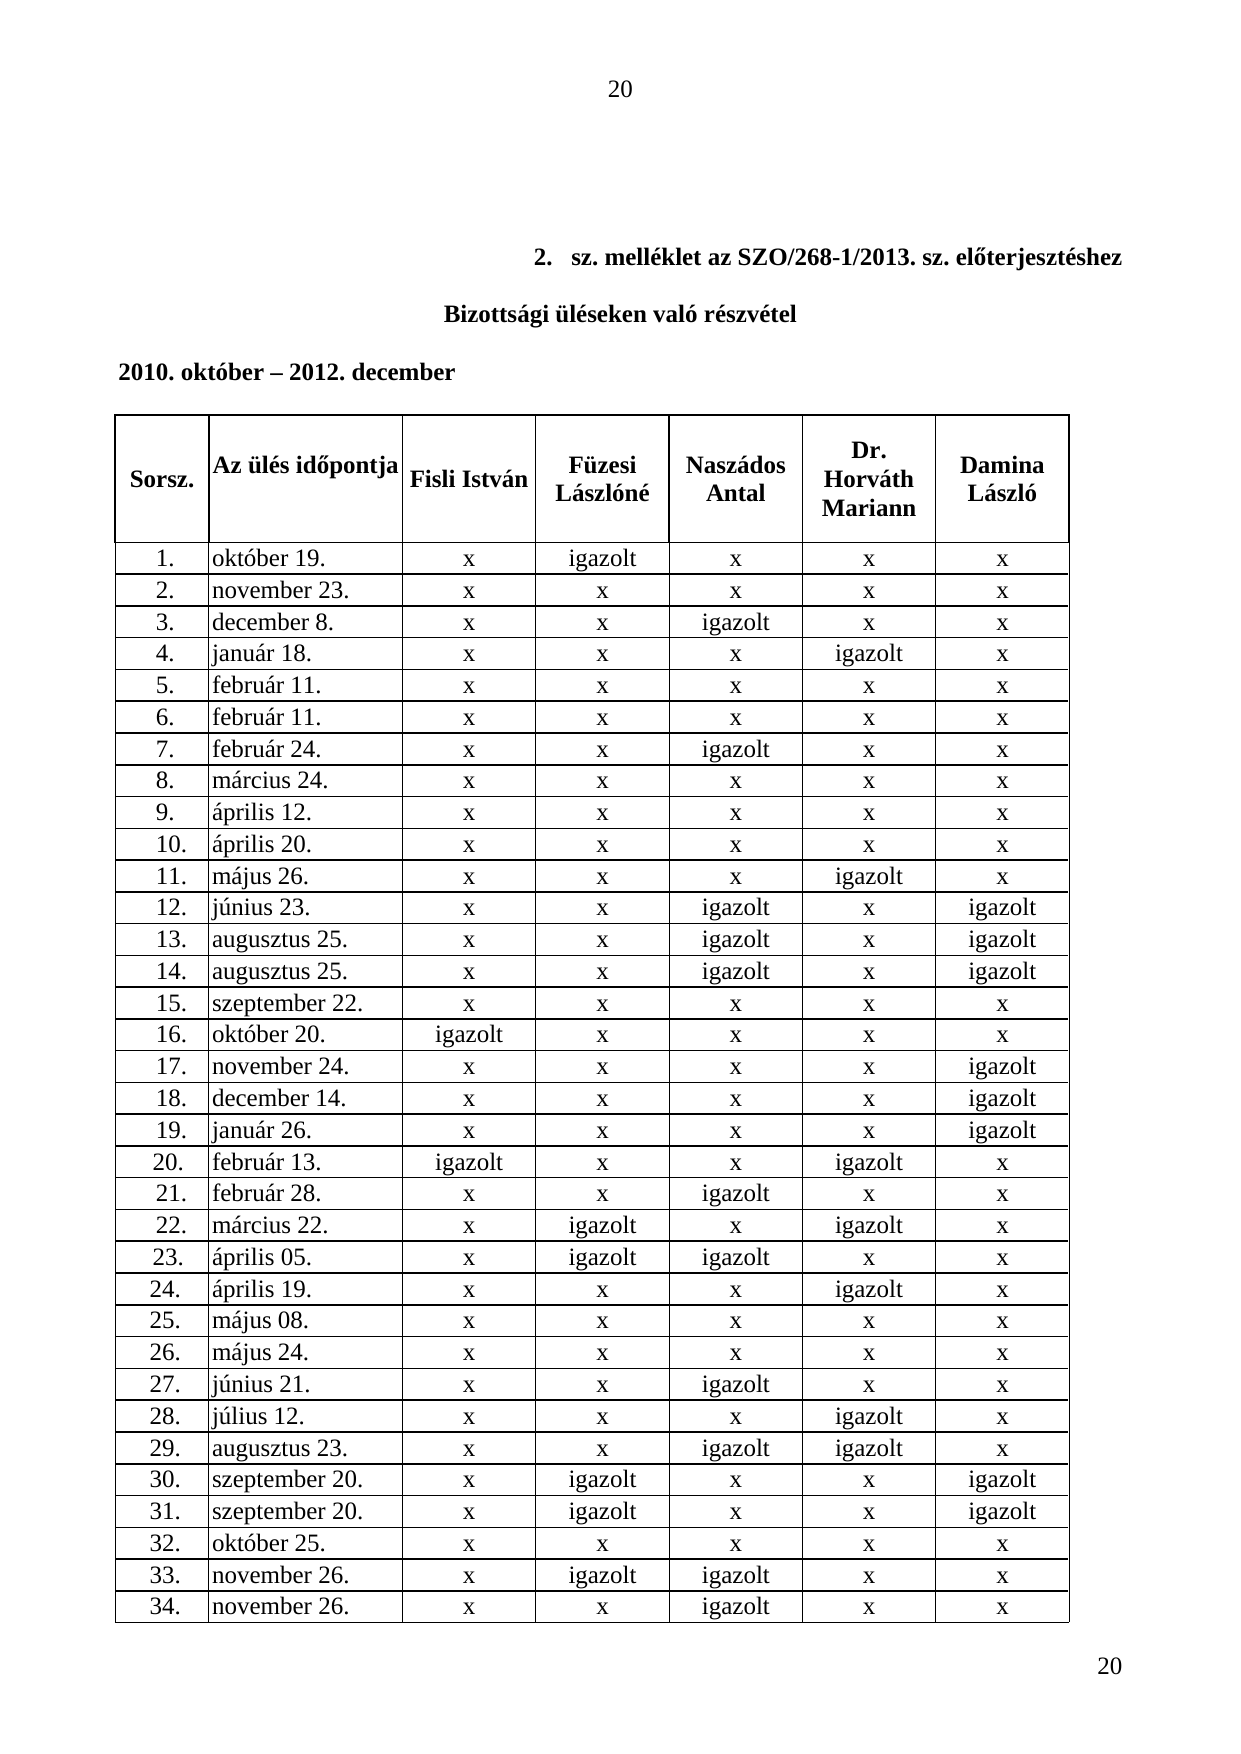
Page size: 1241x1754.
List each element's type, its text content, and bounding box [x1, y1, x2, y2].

table_cell x [536, 1401, 669, 1431]
table_cell 34. [116, 1592, 208, 1622]
table_cell x [936, 1018, 1069, 1050]
table_cell augusztus 23. [209, 1433, 402, 1463]
table_cell x [936, 573, 1069, 605]
table_cell 29. [116, 1433, 208, 1463]
table_cell április 19. [209, 1274, 402, 1304]
table_cell igazolt [803, 1274, 935, 1304]
table_cell x [403, 1528, 535, 1558]
list sz. melléklet az SZO/268-1/2013. sz. előterjesztéshez [943, 242, 1122, 270]
table_cell x [536, 1115, 669, 1145]
table_cell igazolt [670, 1178, 802, 1209]
table_cell x [936, 828, 1069, 859]
table_cell x [803, 829, 935, 859]
table_cell június 21. [209, 1369, 402, 1399]
table_cell igazolt [803, 861, 935, 891]
table_cell [116, 543, 208, 573]
table_cell február 24. [209, 734, 402, 764]
table_cell igazolt [536, 1210, 669, 1240]
table_cell [116, 893, 208, 923]
table_cell x [403, 1560, 535, 1590]
table_cell x [403, 1401, 535, 1431]
table_cell x [403, 1274, 535, 1304]
table_cell igazolt [936, 1050, 1069, 1082]
table_cell május 24. [209, 1337, 402, 1367]
table_cell szeptember 20. [209, 1496, 402, 1526]
table_cell x [803, 1115, 935, 1145]
table_cell igazolt [536, 1465, 669, 1494]
table_cell x [936, 1590, 1069, 1622]
table_cell x [936, 543, 1069, 573]
table_cell x [936, 1272, 1069, 1304]
table_cell x [536, 1051, 669, 1082]
table_cell 23. [116, 1242, 208, 1272]
table_cell x [403, 1465, 535, 1494]
table_cell igazolt [936, 891, 1069, 923]
table_cell [116, 1020, 208, 1050]
table_cell x [403, 766, 535, 796]
table_cell x [803, 1306, 935, 1336]
table_cell x [403, 1210, 535, 1240]
table_cell x [670, 829, 802, 859]
table_cell x [670, 1337, 802, 1367]
table_cell igazolt [670, 1242, 802, 1272]
table_header Damina László [936, 416, 1068, 541]
table_cell október 19. [209, 543, 402, 573]
table_cell x [803, 988, 935, 1018]
table_cell x [936, 1399, 1069, 1431]
table_cell igazolt [803, 1433, 935, 1463]
table_cell x [403, 1306, 535, 1336]
table_cell március 24. [209, 766, 402, 796]
table_cell x [536, 1369, 669, 1399]
table_cell x [536, 829, 669, 859]
table_cell [116, 1051, 208, 1082]
table_cell x [803, 1242, 935, 1272]
table_cell x [403, 861, 535, 891]
list sz. melléklet az SZO/268-1/2013. sz. előterjesztéshez [156, 242, 708, 270]
table_cell x [803, 924, 935, 954]
table_cell február 11. [209, 670, 402, 700]
table_cell x [403, 1051, 535, 1082]
table_cell x [403, 1433, 535, 1463]
table_cell x [670, 1274, 802, 1304]
table_cell 27. [116, 1369, 208, 1399]
table_cell 19. [116, 1115, 208, 1145]
table_cell x [936, 1304, 1069, 1336]
text Bizottsági üléseken való részvétel [118, 299, 1122, 328]
table_cell 21. [116, 1178, 208, 1209]
table_cell igazolt [670, 1369, 802, 1399]
table_cell [116, 766, 208, 796]
table_cell október 25. [209, 1528, 402, 1558]
table_cell igazolt [403, 1020, 535, 1050]
table_cell x [936, 859, 1069, 891]
table_cell x [536, 1528, 669, 1558]
table_cell x [403, 893, 535, 923]
table_cell x [803, 956, 935, 986]
table_cell x [803, 1496, 935, 1526]
table_cell x [403, 1592, 535, 1622]
table_cell x [670, 1210, 802, 1240]
table_cell x [403, 1337, 535, 1367]
table_cell igazolt [536, 1242, 669, 1272]
table_cell x [403, 638, 535, 668]
table_cell x [936, 986, 1069, 1018]
table_cell x [803, 1560, 935, 1590]
table_cell x [670, 1020, 802, 1050]
table_cell x [670, 702, 802, 732]
table_cell január 18. [209, 638, 402, 668]
table_cell x [536, 956, 669, 986]
table_cell április 20. [209, 829, 402, 859]
table_cell x [803, 797, 935, 827]
table_cell x [536, 1433, 669, 1463]
table_cell x [536, 1147, 669, 1177]
table_cell x [670, 638, 802, 668]
table_cell x [536, 1337, 669, 1367]
table_cell x [803, 702, 935, 732]
table_cell 25. [116, 1306, 208, 1336]
table_cell igazolt [936, 955, 1069, 986]
table_cell x [536, 1592, 669, 1622]
table_cell x [936, 1177, 1069, 1209]
table_cell október 20. [209, 1020, 402, 1050]
table_cell x [536, 1306, 669, 1336]
table_cell x [536, 924, 669, 954]
table_cell x [936, 1240, 1069, 1272]
table_cell x [403, 670, 535, 700]
table_cell 20. [116, 1147, 208, 1177]
table_cell x [803, 1465, 935, 1494]
table_cell x [803, 1592, 935, 1622]
table_cell igazolt [536, 1560, 669, 1590]
table_cell x [803, 575, 935, 605]
table_cell x [936, 605, 1069, 637]
table_cell x [536, 1020, 669, 1050]
table_cell x [670, 1528, 802, 1558]
table_cell [116, 956, 208, 986]
table_cell x [670, 670, 802, 700]
table_cell x [536, 797, 669, 827]
table_cell 24. [116, 1274, 208, 1304]
table_cell augusztus 25. [209, 956, 402, 986]
table_cell x [670, 543, 802, 573]
table_cell [116, 797, 208, 827]
table_cell igazolt [670, 893, 802, 923]
table_cell x [936, 1145, 1069, 1177]
table_cell július 12. [209, 1401, 402, 1431]
table_cell x [403, 988, 535, 1018]
table_header Naszádos Antal [670, 416, 802, 541]
table_cell x [403, 702, 535, 732]
table_cell június 23. [209, 893, 402, 923]
table_cell x [536, 1274, 669, 1304]
table_cell x [403, 1496, 535, 1526]
table_cell igazolt [536, 1496, 669, 1526]
table_cell 30. [116, 1465, 208, 1494]
table_cell február 13. [209, 1147, 402, 1177]
table_cell x [403, 607, 535, 637]
table_cell x [536, 607, 669, 637]
table_cell x [536, 734, 669, 764]
table_cell 22. [116, 1210, 208, 1240]
table_cell december 8. [209, 607, 402, 637]
table_cell x [536, 575, 669, 605]
table_cell x [803, 1020, 935, 1050]
table_cell x [670, 1115, 802, 1145]
table_cell x [536, 1178, 669, 1209]
table_cell x [403, 1115, 535, 1145]
table_cell 26. [116, 1337, 208, 1367]
table_cell x [403, 956, 535, 986]
table_cell x [536, 1083, 669, 1113]
table_cell x [670, 1401, 802, 1431]
table_cell igazolt [670, 734, 802, 764]
text 2010. október – 2012. december [118, 357, 1122, 385]
table_cell igazolt [403, 1147, 535, 1177]
table_cell november 26. [209, 1592, 402, 1622]
table_cell [116, 861, 208, 891]
table_cell x [403, 829, 535, 859]
table_cell x [803, 734, 935, 764]
table_cell igazolt [670, 1592, 802, 1622]
table_cell x [803, 766, 935, 796]
table_cell x [936, 669, 1069, 700]
table_cell szeptember 20. [209, 1465, 402, 1494]
table_cell x [403, 734, 535, 764]
table_cell [116, 734, 208, 764]
table_cell x [536, 893, 669, 923]
table_cell 31. [116, 1496, 208, 1526]
table_cell x [936, 1431, 1069, 1463]
table_header Fisli István [403, 416, 535, 541]
table_cell x [936, 1526, 1069, 1558]
table_cell [116, 702, 208, 732]
table_cell x [536, 766, 669, 796]
table_cell x [803, 1528, 935, 1558]
table_cell x [536, 670, 669, 700]
table_cell január 26. [209, 1115, 402, 1145]
table_cell igazolt [670, 607, 802, 637]
table_cell x [803, 670, 935, 700]
table_header Dr. Horváth Mariann [803, 416, 935, 541]
table_cell december 14. [209, 1083, 402, 1113]
table_cell augusztus 25. [209, 924, 402, 954]
table_cell x [670, 575, 802, 605]
table_cell x [670, 766, 802, 796]
table_cell igazolt [670, 924, 802, 954]
table_cell szeptember 22. [209, 988, 402, 1018]
table_cell x [803, 1083, 935, 1113]
table_cell x [670, 797, 802, 827]
table_cell x [536, 861, 669, 891]
table_cell igazolt [670, 1560, 802, 1590]
table_cell x [936, 700, 1069, 732]
table_cell igazolt [536, 543, 669, 573]
table_cell igazolt [936, 1113, 1069, 1145]
table_cell x [403, 797, 535, 827]
table_cell igazolt [803, 1210, 935, 1240]
table_cell [116, 575, 208, 605]
table_cell x [670, 1465, 802, 1494]
table_cell x [936, 732, 1069, 764]
table_header Sorsz. [116, 416, 208, 541]
table_cell x [936, 1209, 1069, 1240]
table_cell x [403, 1083, 535, 1113]
table_cell x [536, 702, 669, 732]
table_cell igazolt [803, 1147, 935, 1177]
table_cell x [803, 893, 935, 923]
table_cell x [936, 1368, 1069, 1399]
table_header Füzesi Lászlóné [536, 416, 668, 541]
table_cell [116, 607, 208, 637]
table_cell május 26. [209, 861, 402, 891]
table_cell x [936, 637, 1069, 668]
table_cell x [670, 1496, 802, 1526]
table_cell igazolt [803, 1401, 935, 1431]
table_cell [116, 670, 208, 700]
table_cell x [670, 988, 802, 1018]
table_cell x [403, 924, 535, 954]
table_cell x [803, 1369, 935, 1399]
table_cell november 24. [209, 1051, 402, 1082]
table_cell [116, 829, 208, 859]
table_cell x [670, 1051, 802, 1082]
table_cell [116, 988, 208, 1018]
table_cell x [670, 861, 802, 891]
table_cell igazolt [936, 1495, 1069, 1526]
table_cell igazolt [936, 1082, 1069, 1113]
table_cell x [936, 1558, 1069, 1590]
table_cell x [403, 1178, 535, 1209]
table_cell x [936, 1336, 1069, 1367]
table_cell 32. [116, 1528, 208, 1558]
table_cell igazolt [936, 923, 1069, 954]
table_cell március 22. [209, 1210, 402, 1240]
table_cell x [536, 988, 669, 1018]
table_cell április 05. [209, 1242, 402, 1272]
table_cell x [936, 796, 1069, 827]
table_cell 33. [116, 1560, 208, 1590]
table_cell x [403, 575, 535, 605]
table_header Az ülés időpontja [210, 416, 402, 541]
table_cell x [936, 764, 1069, 796]
table_cell x [403, 1242, 535, 1272]
table_cell 28. [116, 1401, 208, 1431]
table_cell február 11. [209, 702, 402, 732]
table_cell igazolt [803, 638, 935, 668]
table_cell [116, 638, 208, 668]
table_cell x [670, 1306, 802, 1336]
table_cell x [803, 1178, 935, 1209]
table_cell x [670, 1147, 802, 1177]
table_cell x [670, 1083, 802, 1113]
table_cell x [803, 543, 935, 573]
table_cell 18. [116, 1083, 208, 1113]
table_cell igazolt [670, 1433, 802, 1463]
table_cell november 26. [209, 1560, 402, 1590]
table_cell x [803, 1337, 935, 1367]
table_cell x [803, 1051, 935, 1082]
table_cell [116, 924, 208, 954]
table_cell igazolt [670, 956, 802, 986]
table_cell február 28. [209, 1178, 402, 1209]
table_cell november 23. [209, 575, 402, 605]
table_cell x [403, 543, 535, 573]
table_cell x [403, 1369, 535, 1399]
table_cell x [803, 607, 935, 637]
table_cell igazolt [936, 1463, 1069, 1494]
table_cell x [536, 638, 669, 668]
table_cell április 12. [209, 797, 402, 827]
table_cell május 08. [209, 1306, 402, 1336]
